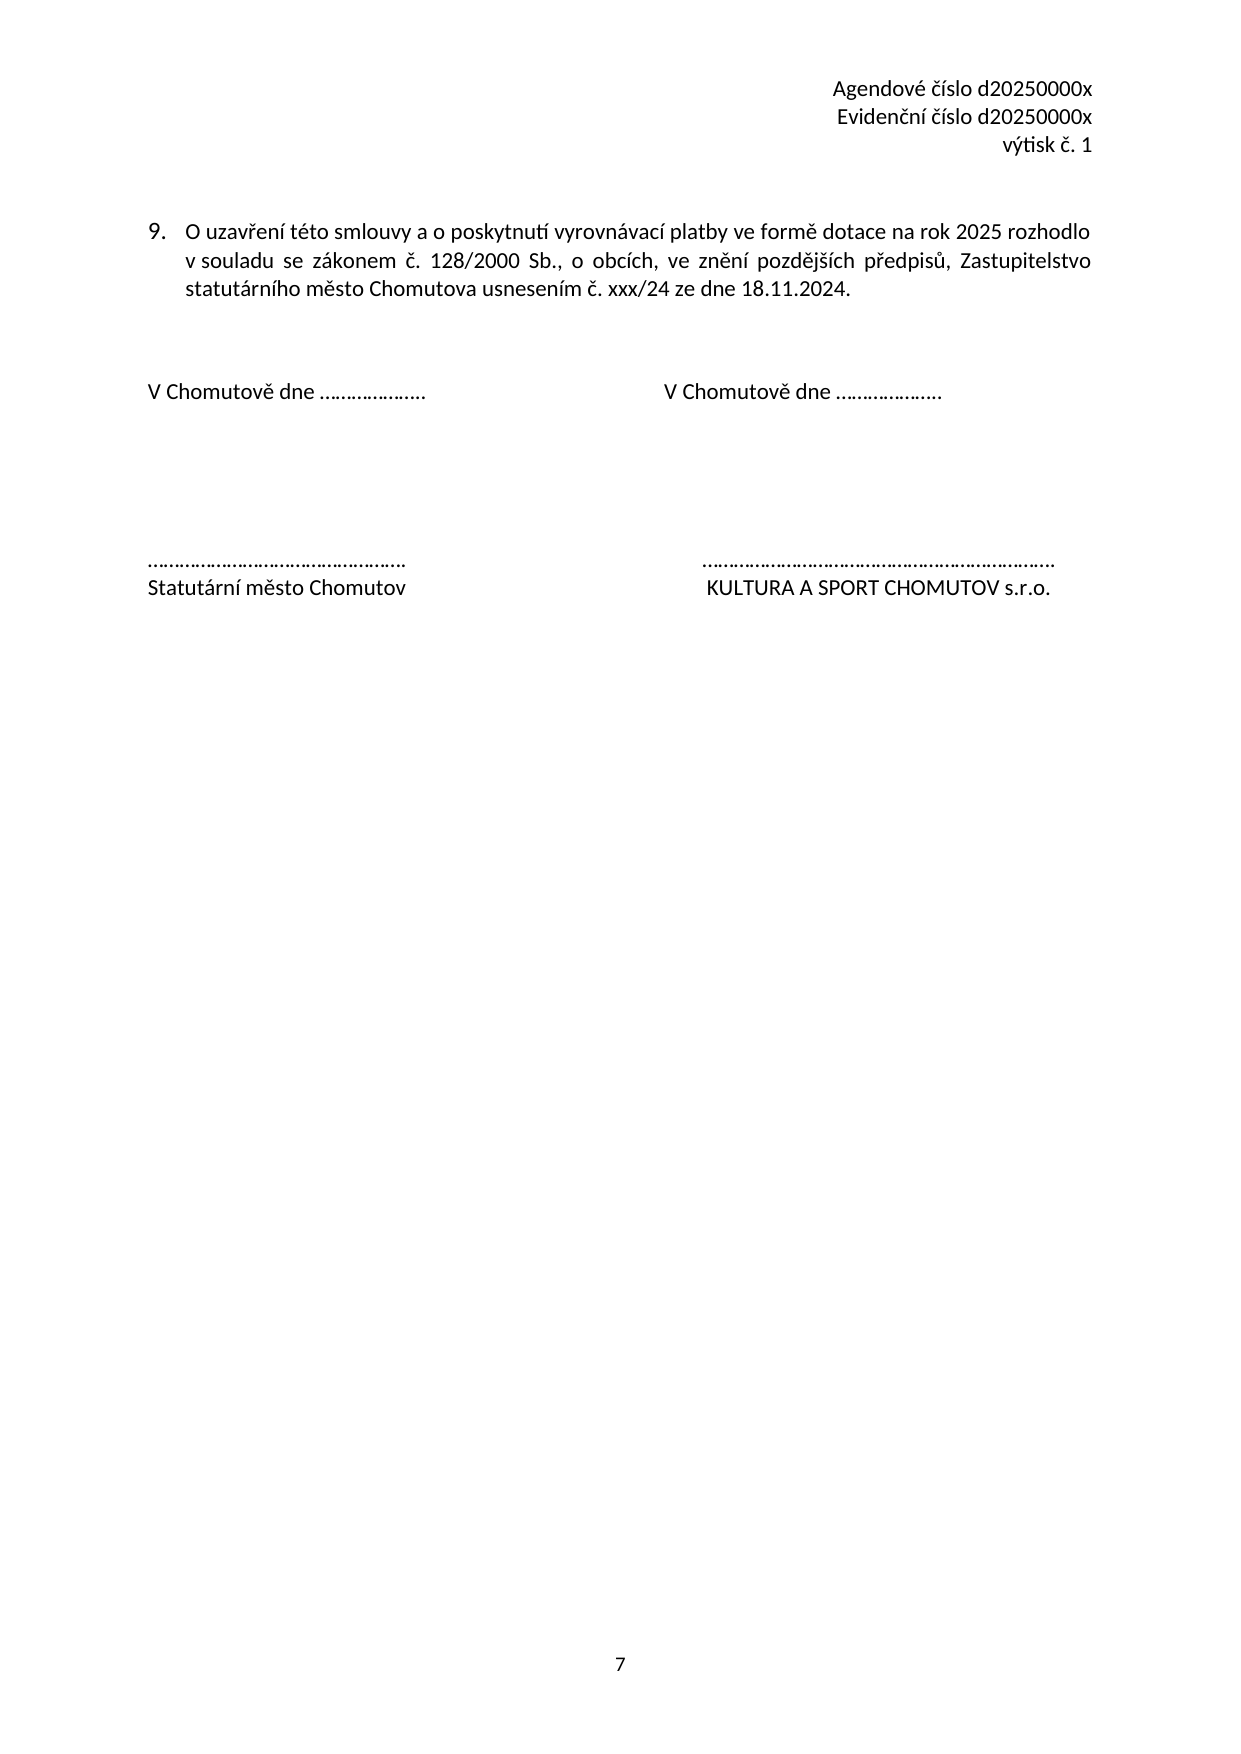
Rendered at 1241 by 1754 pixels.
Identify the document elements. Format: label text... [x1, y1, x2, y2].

list O uzavření této smlouvy a o poskytnutí vyrovnávací platby ve formě dotace na rok 2025 rozhodlo v souladu se zákonem č. 128/2000 Sb., o obcích, ve znění pozdějších předpisů, Zastupitelstvo statutárního město Chomutova usnesením č. xxx/24 ze dne 18.11.2024. [148, 215, 1092, 302]
text …………………………………………. …………………………………………………………. [148, 545, 1092, 573]
text Statutární město Chomutov KULTURA A SPORT CHOMUTOV s.r.o. [148, 573, 1092, 601]
text V Chomutově dne ……………….. V Chomutově dne ……………….. [148, 377, 1092, 405]
